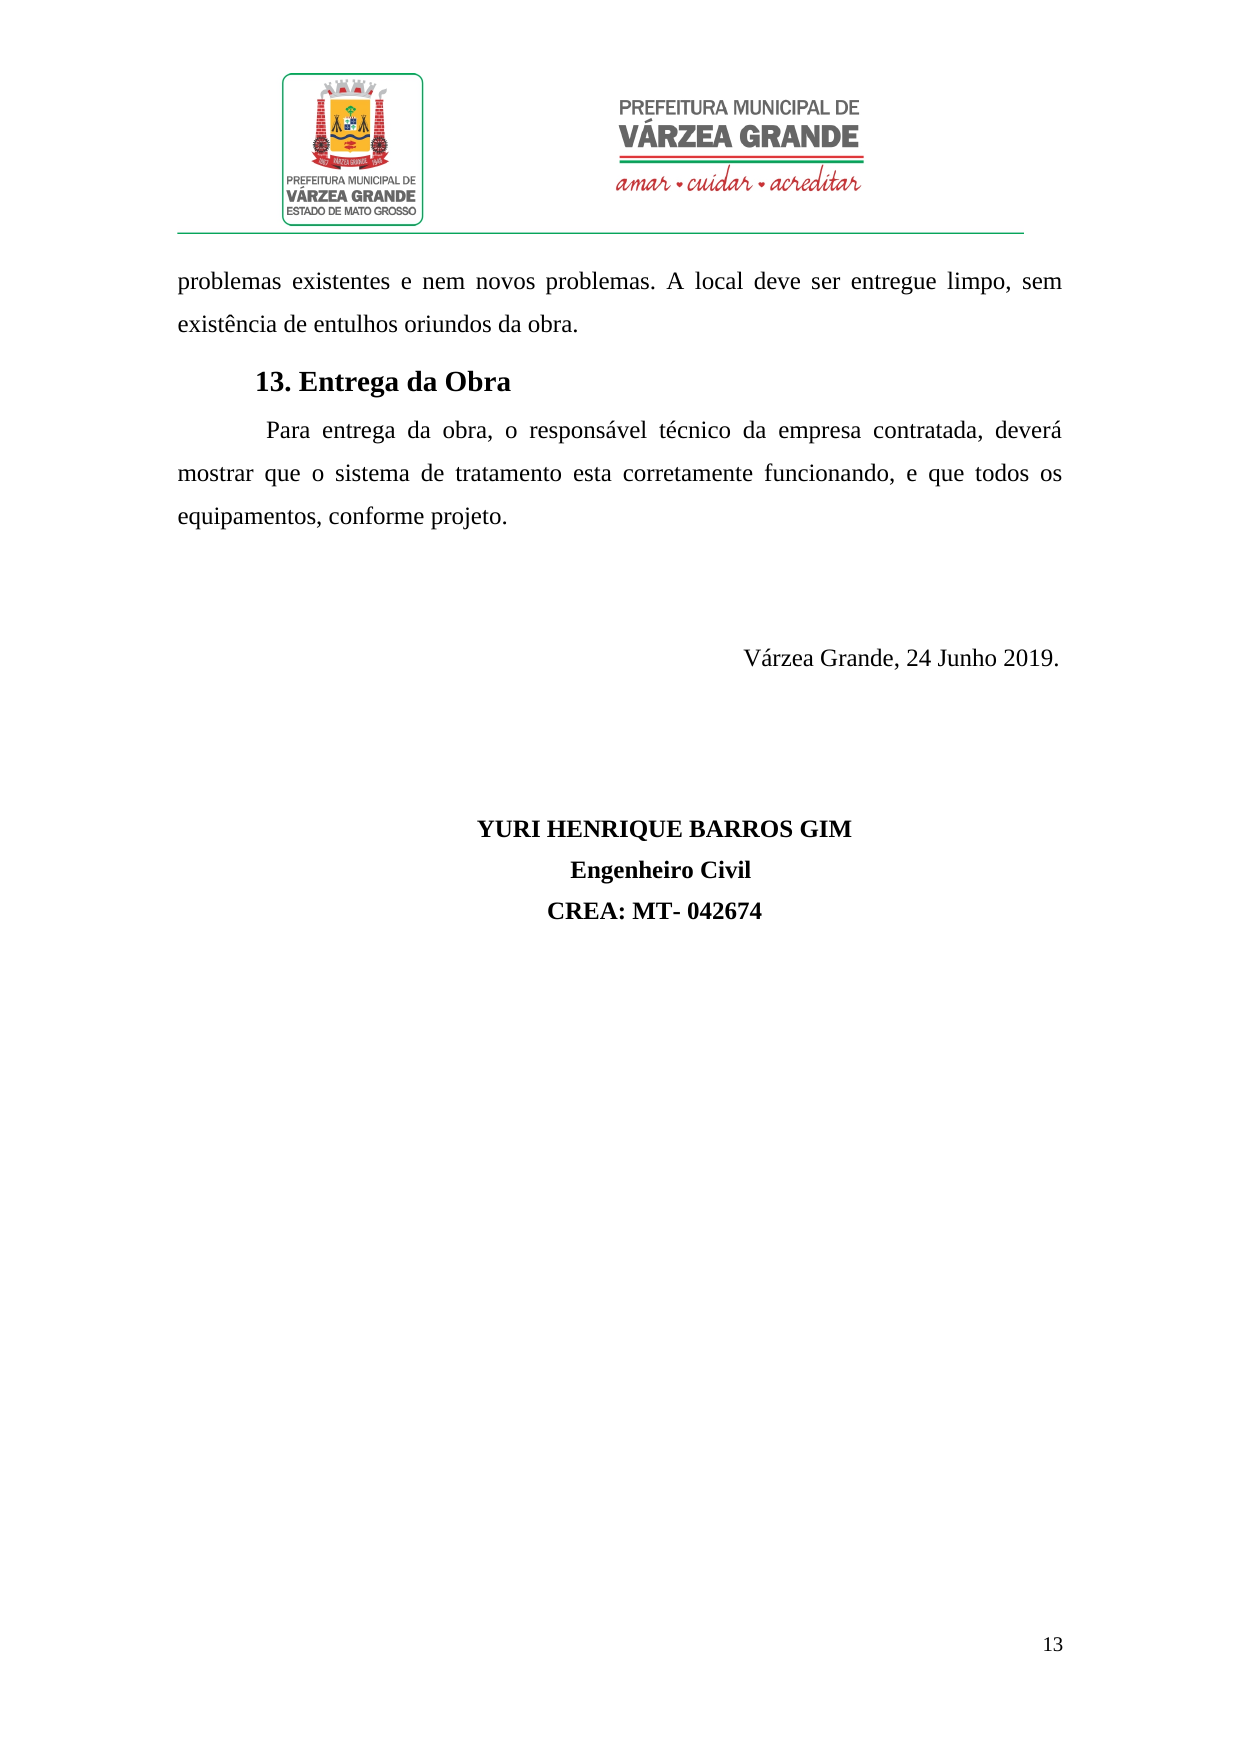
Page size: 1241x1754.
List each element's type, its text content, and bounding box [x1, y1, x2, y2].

text Várzea Grande, 24 Junho 2019. [177, 643, 1063, 672]
text Engenheiro Civil [177, 855, 1063, 884]
picture [177, 73, 1024, 234]
text 13. Entrega da Obra [177, 364, 1063, 398]
text CREA: MT- 042674 [177, 896, 1063, 925]
text Para entrega da obra, o responsável técnico da empresa contratada, deverá mostrar que o sistema de tratamento esta corretamente funcionando, e que todos os equipamentos, conforme projeto. [177, 415, 1063, 530]
text YURI HENRIQUE BARROS GIM [177, 814, 1063, 842]
